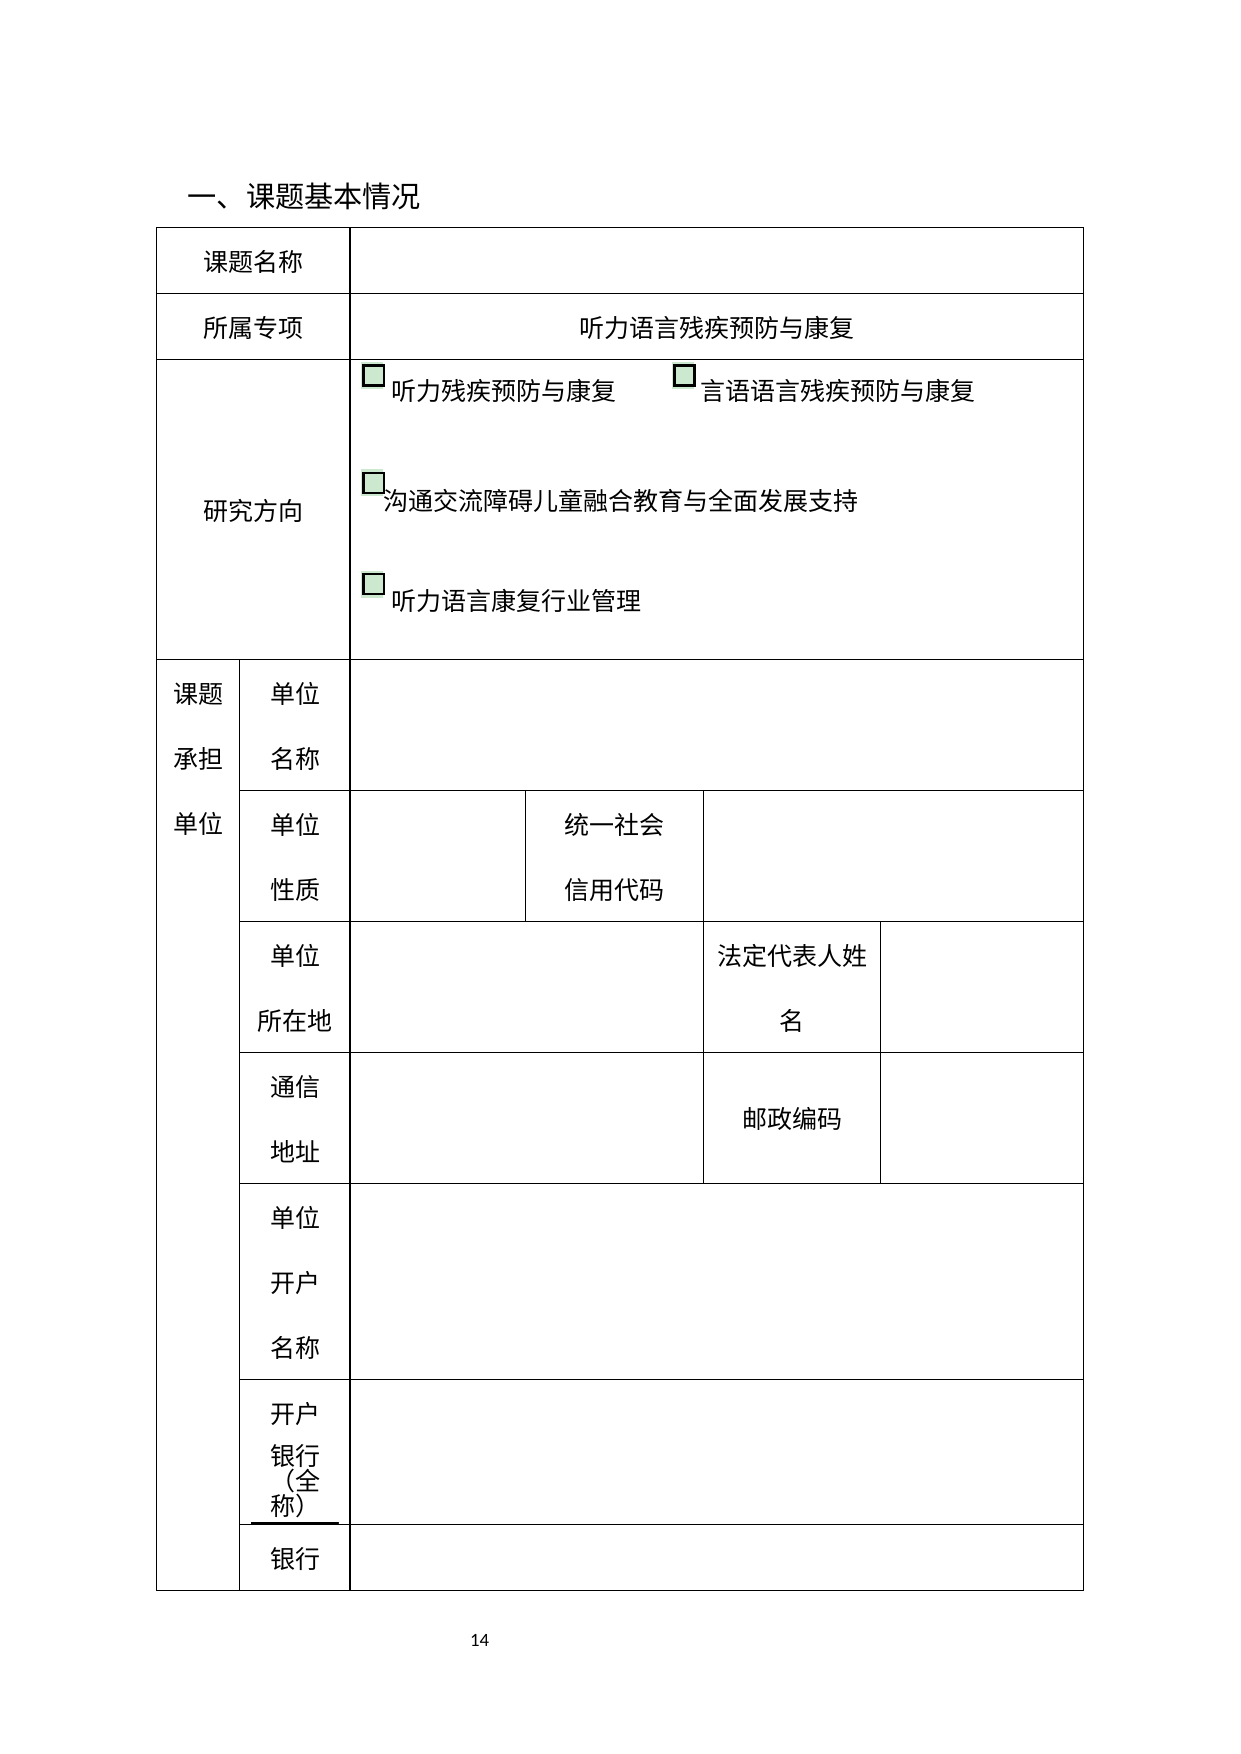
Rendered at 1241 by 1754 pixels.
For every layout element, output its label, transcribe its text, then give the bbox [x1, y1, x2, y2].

table_cell [351, 1380, 1083, 1524]
table_cell 银行 账号 [240, 1525, 349, 1590]
table_cell [351, 660, 1083, 790]
table_cell 开户 银行 （全称） [240, 1380, 349, 1524]
table_cell 单位 性质 [240, 791, 349, 921]
text 一、课题基本情况 [187, 162, 1053, 227]
table_cell [351, 1525, 1083, 1590]
table_cell 听力语言残疾预防与康复 [351, 294, 1083, 359]
table_cell 单位 开户 名称 [240, 1184, 349, 1379]
table_cell 单位 所在地 [240, 922, 349, 1052]
table_cell [704, 791, 1083, 921]
table_header [351, 228, 1083, 293]
table_cell [351, 1184, 1083, 1379]
table_cell [351, 791, 525, 921]
table_header 课题名称 [157, 228, 349, 293]
table_cell [351, 922, 703, 1052]
table_cell 邮政编码 [704, 1053, 880, 1183]
table_cell [351, 1053, 703, 1183]
table_cell 单位 名称 [240, 660, 349, 790]
table_cell 研究方向 [157, 360, 349, 659]
table_cell 法定代表人姓名 [704, 922, 880, 1052]
table_cell 所属专项 [157, 294, 349, 359]
table_cell [881, 922, 1083, 1052]
table_cell 听力残疾预防与康复 言语语言残疾预防与康复 沟通交流障碍儿童融合教育与全面发展支持 听力语言康复行业管理 [351, 360, 1083, 659]
table_cell 通信 地址 [240, 1053, 349, 1183]
table_cell 课题 承担 单位 [157, 660, 239, 1590]
table_cell [881, 1053, 1083, 1183]
table_cell 统一社会 信用代码 [526, 791, 703, 921]
